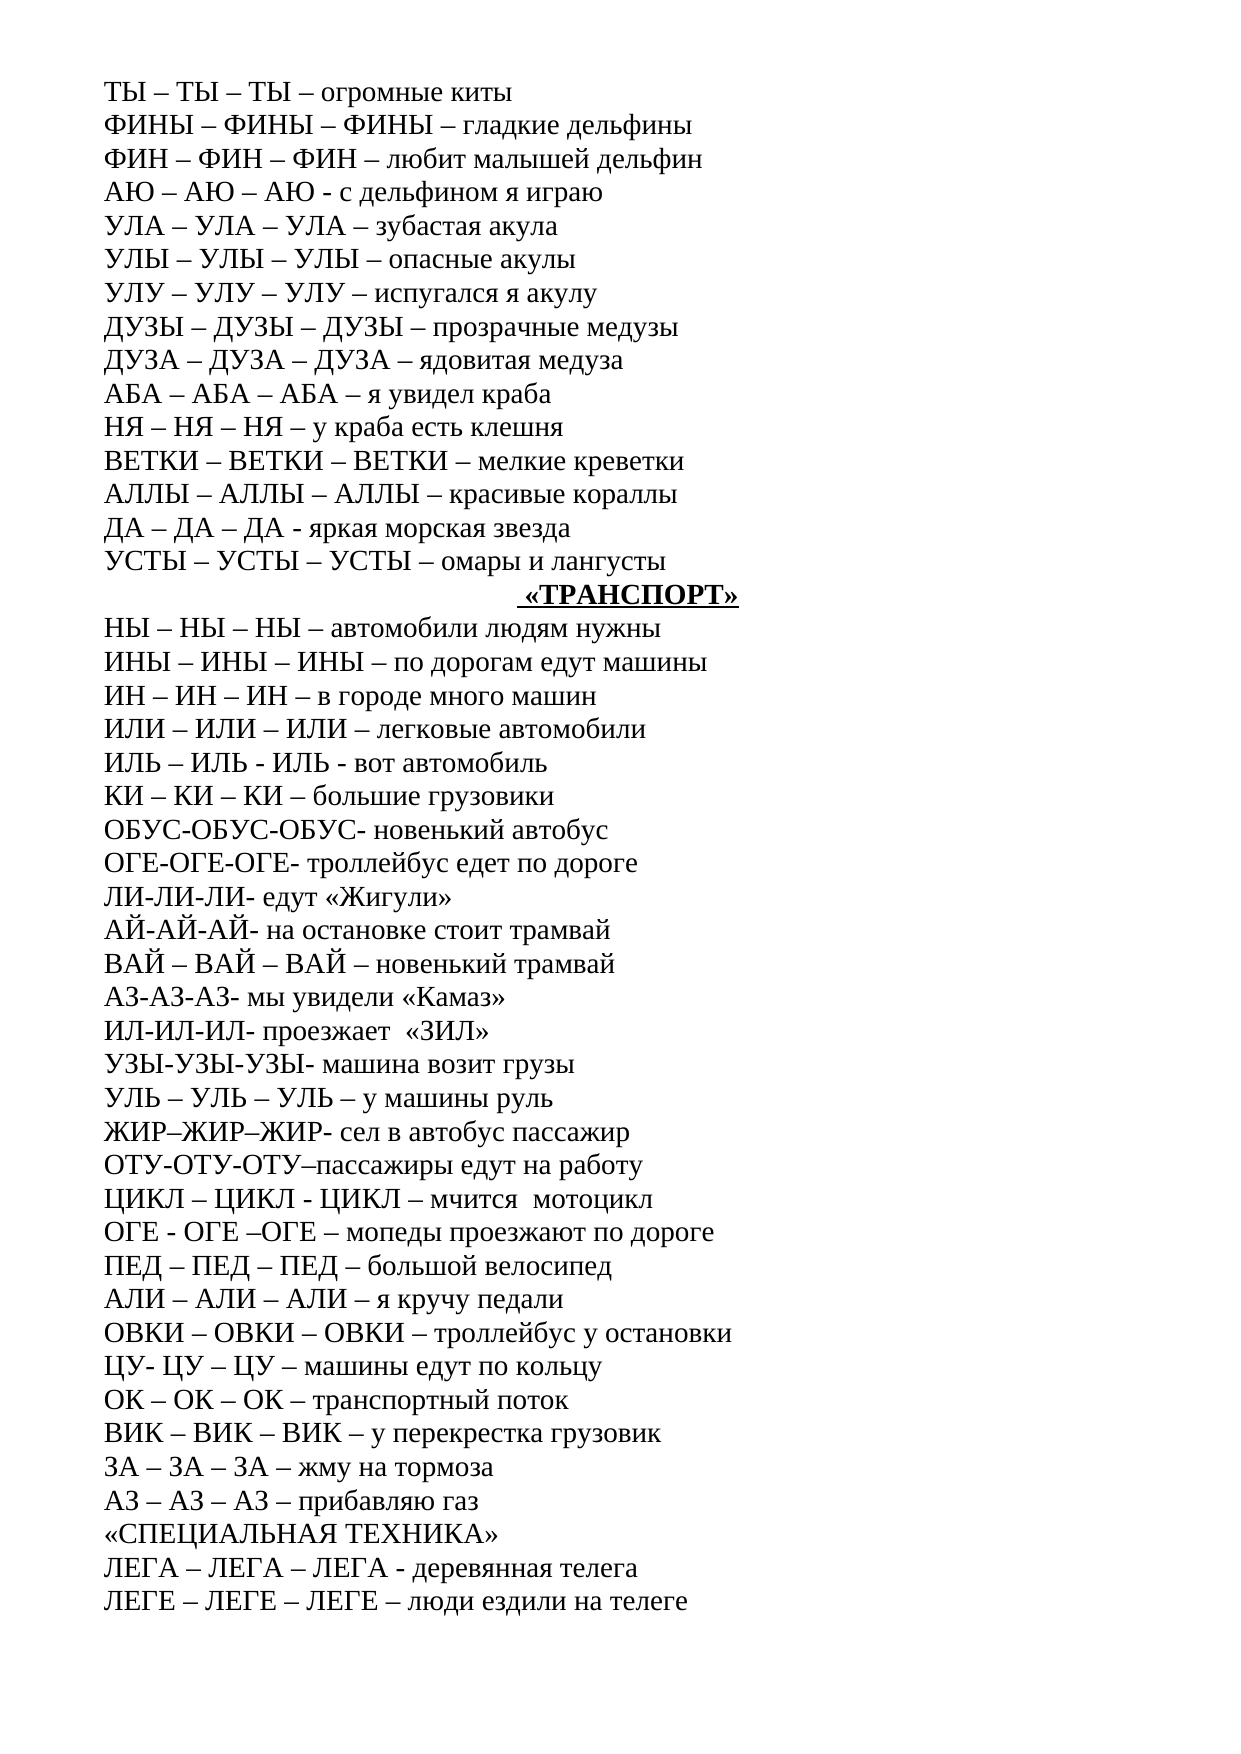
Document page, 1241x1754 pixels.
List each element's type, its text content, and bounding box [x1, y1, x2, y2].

text НЯ – НЯ – НЯ – у краба есть клешня [103, 409, 1152, 443]
text АБА – АБА – АБА – я увидел краба [103, 376, 1152, 409]
text АЛЛЫ – АЛЛЫ – АЛЛЫ – красивые кораллы [103, 476, 1152, 510]
text ЗА – ЗА – ЗА – жму на тормоза [103, 1449, 1152, 1483]
text ОК – ОК – ОК – транспортный поток [103, 1382, 1152, 1416]
text ЦУ- ЦУ – ЦУ – машины едут по кольцу [103, 1348, 1152, 1382]
text ОГЕ - ОГЕ –ОГЕ – мопеды проезжают по дороге [103, 1214, 1152, 1248]
text УЛЫ – УЛЫ – УЛЫ – опасные акулы [103, 242, 1152, 275]
text «ТРАНСПОРТ» [103, 577, 1152, 611]
text ИНЫ – ИНЫ – ИНЫ – по дорогам едут машины [103, 644, 1152, 678]
text «СПЕЦИАЛЬНАЯ ТЕХНИКА» [103, 1516, 1152, 1550]
text ИЛЬ – ИЛЬ - ИЛЬ - вот автомобиль [103, 745, 1152, 778]
text ОГЕ-ОГЕ-ОГЕ- троллейбус едет по дороге [103, 845, 1152, 879]
text НЫ – НЫ – НЫ – автомобили людям нужны [103, 611, 1152, 644]
text АЗ – АЗ – АЗ – прибавляю газ [103, 1483, 1152, 1516]
text АЙ-АЙ-АЙ- на остановке стоит трамвай [103, 912, 1152, 946]
text КИ – КИ – КИ – большие грузовики [103, 778, 1152, 812]
text УЛУ – УЛУ – УЛУ – испугался я акулу [103, 275, 1152, 309]
text ДУЗЫ – ДУЗЫ – ДУЗЫ – прозрачные медузы [103, 309, 1152, 342]
text УЛА – УЛА – УЛА – зубастая акула [103, 208, 1152, 242]
text ФИН – ФИН – ФИН – любит малышей дельфин [103, 141, 1152, 174]
text АЮ – АЮ – АЮ - с дельфином я играю [103, 174, 1152, 208]
text ЖИР–ЖИР–ЖИР- сел в автобус пассажир [103, 1114, 1152, 1147]
text ИЛ-ИЛ-ИЛ- проезжает «ЗИЛ» [103, 1013, 1152, 1047]
text ПЕД – ПЕД – ПЕД – большой велосипед [103, 1248, 1152, 1281]
text ЛИ-ЛИ-ЛИ- едут «Жигули» [103, 879, 1152, 912]
text ДА – ДА – ДА - яркая морская звезда [103, 510, 1152, 543]
text УЗЫ-УЗЫ-УЗЫ- машина возит грузы [103, 1047, 1152, 1080]
text УСТЫ – УСТЫ – УСТЫ – омары и лангусты [103, 543, 1152, 577]
text ОБУС-ОБУС-ОБУС- новенький автобус [103, 812, 1152, 845]
text ДУЗА – ДУЗА – ДУЗА – ядовитая медуза [103, 342, 1152, 376]
text ВАЙ – ВАЙ – ВАЙ – новенький трамвай [103, 946, 1152, 979]
text УЛЬ – УЛЬ – УЛЬ – у машины руль [103, 1080, 1152, 1114]
text ЛЕГЕ – ЛЕГЕ – ЛЕГЕ – люди ездили на телеге [103, 1583, 1152, 1617]
text АЛИ – АЛИ – АЛИ – я кручу педали [103, 1281, 1152, 1315]
text ЦИКЛ – ЦИКЛ - ЦИКЛ – мчится мотоцикл [103, 1181, 1152, 1214]
text ТЫ – ТЫ – ТЫ – огромные киты [103, 74, 1152, 107]
text ВЕТКИ – ВЕТКИ – ВЕТКИ – мелкие креветки [103, 443, 1152, 476]
text ЛЕГА – ЛЕГА – ЛЕГА - деревянная телега [103, 1550, 1152, 1583]
text ИН – ИН – ИН – в городе много машин [103, 678, 1152, 711]
text ФИНЫ – ФИНЫ – ФИНЫ – гладкие дельфины [103, 107, 1152, 141]
text ОВКИ – ОВКИ – ОВКИ – троллейбус у остановки [103, 1315, 1152, 1348]
text АЗ-АЗ-АЗ- мы увидели «Камаз» [103, 979, 1152, 1013]
text ОТУ-ОТУ-ОТУ–пассажиры едут на работу [103, 1147, 1152, 1181]
text ВИК – ВИК – ВИК – у перекрестка грузовик [103, 1416, 1152, 1449]
text ИЛИ – ИЛИ – ИЛИ – легковые автомобили [103, 711, 1152, 745]
